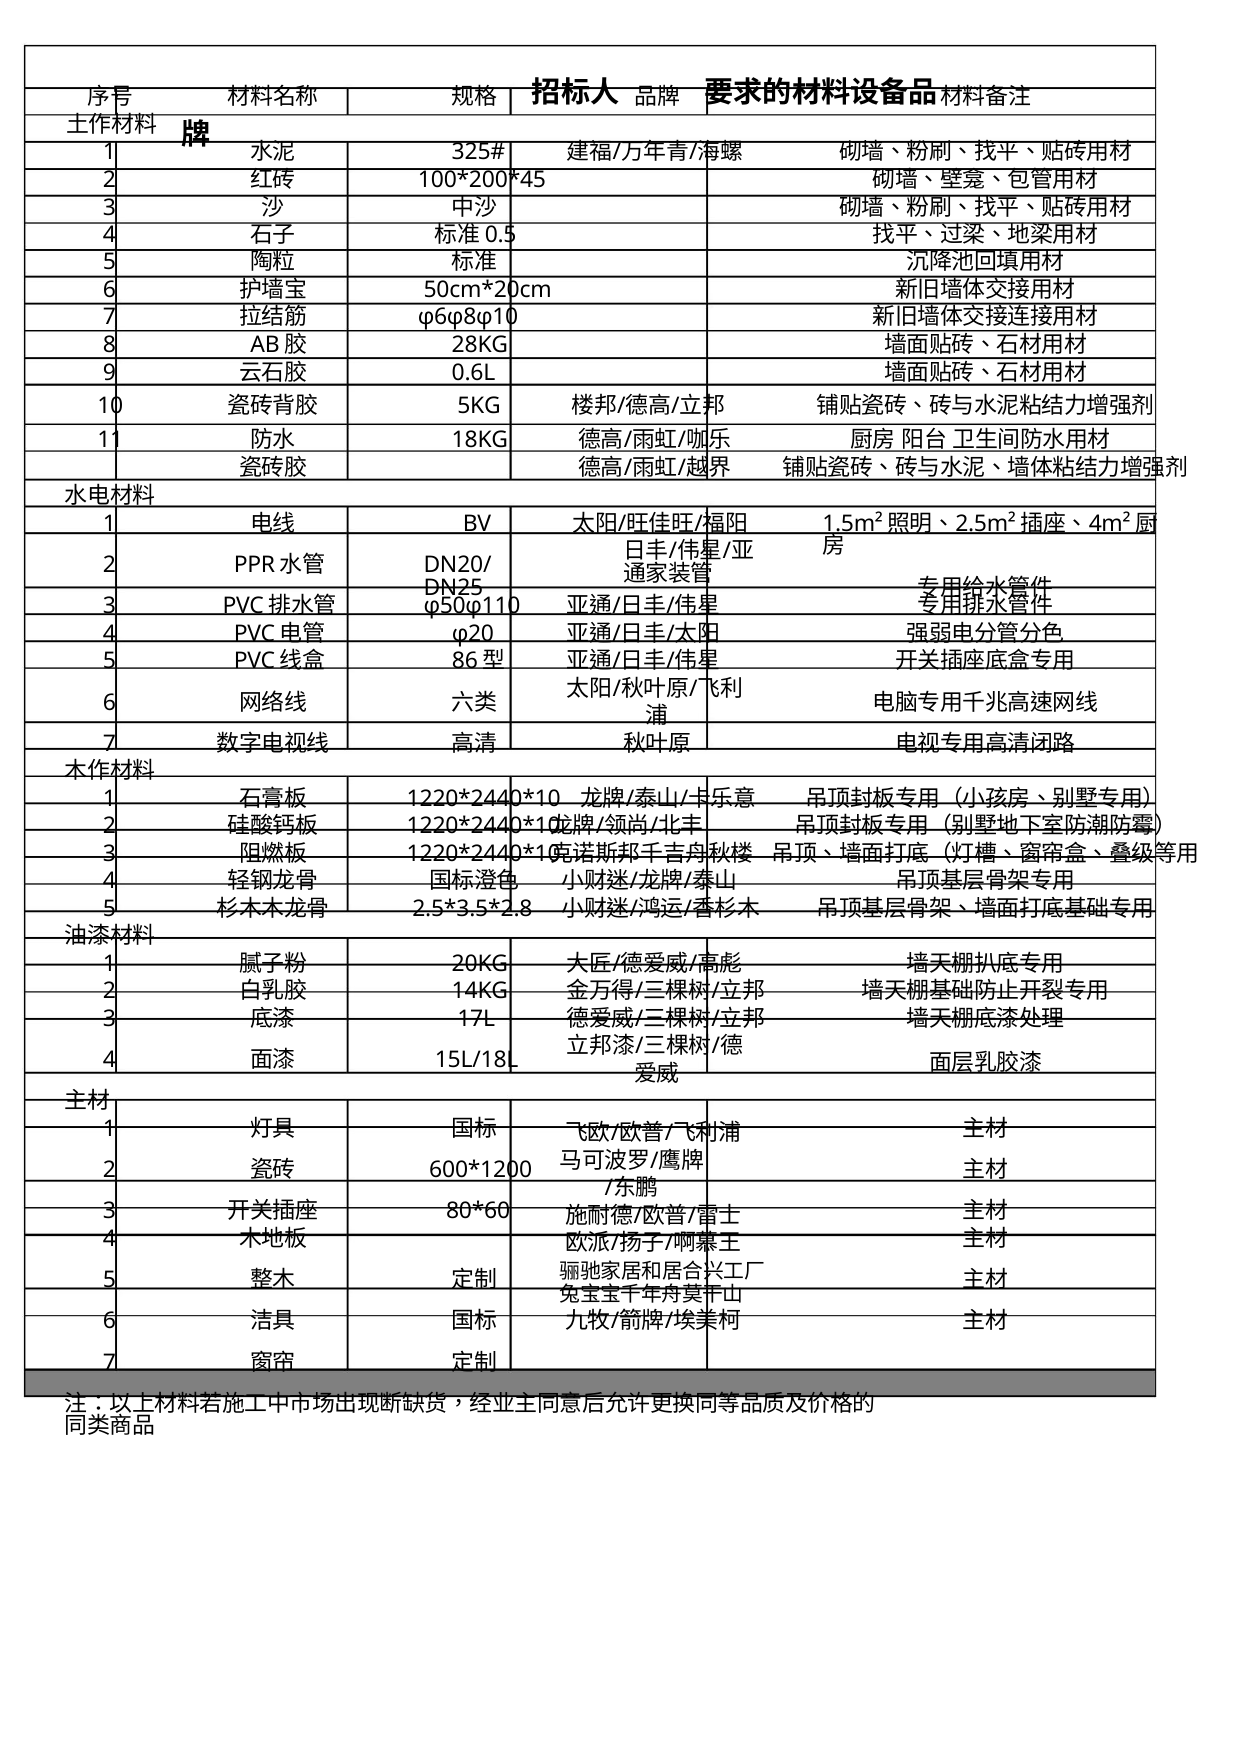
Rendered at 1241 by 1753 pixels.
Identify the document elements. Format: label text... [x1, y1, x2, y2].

text 白乳胶 [239, 981, 331, 1003]
text 4 [103, 1228, 139, 1251]
text 新旧墙体交接用材 [895, 279, 1100, 302]
text 大匠/德爱威/高彪 [567, 953, 772, 976]
text 1 [103, 953, 139, 976]
text BV [463, 513, 510, 536]
text 墙天棚底漆处理 [906, 1008, 1134, 1031]
text 立邦漆/三棵树/德 [567, 1036, 772, 1058]
text 水泥 [250, 142, 320, 164]
text 底漆 [250, 1008, 331, 1031]
text 5KG [457, 396, 516, 418]
text 7 [103, 1352, 139, 1374]
text 沙 [261, 197, 320, 219]
text 铺贴瓷砖、砖与水泥粘结力增强剂 [816, 396, 1179, 418]
text 注：以上材料若施工中市场出现断缺货，经业主同意后允许更换同等品质及价格的同类商品 [64, 1393, 877, 1438]
text 小财迷/鸿运/香杉木 [561, 898, 765, 921]
text 20KG [451, 953, 521, 976]
text 1 [103, 142, 139, 164]
text 6 [103, 279, 139, 302]
text 开关插座 [228, 1201, 343, 1223]
picture [21, 42, 1158, 68]
text 7 [103, 307, 139, 329]
text 电视专用高清闭路 [895, 733, 1123, 756]
text 浦 [645, 706, 772, 728]
text 4 [103, 623, 139, 646]
text 面层乳胶漆 [929, 1053, 1066, 1075]
text 50cm*20cm [423, 279, 555, 302]
text 6 [103, 692, 139, 714]
text 4 [103, 871, 139, 893]
text 防水 [250, 429, 331, 452]
text 瓷砖背胶 [228, 396, 343, 418]
text 沉降池回填用材 [906, 252, 1156, 274]
text 2 [103, 169, 139, 192]
text 15L/18L [434, 1049, 538, 1072]
text 墙天棚基础防止开裂专用 [861, 981, 1134, 1003]
text 云石胶 [239, 362, 331, 384]
text 数字电视线 [216, 733, 354, 756]
text 2 [103, 981, 139, 1003]
text 骊驰家居和居合兴工厂兔宝宝千年舟莫干山 [559, 1261, 776, 1306]
text 陶粒 [250, 252, 320, 274]
text 水电材料 [64, 486, 180, 508]
text 1 [103, 788, 139, 811]
text 电脑专用千兆高速网线 [873, 692, 1123, 714]
text 亚通/日丰/伟星 [567, 596, 772, 618]
text 小财迷/龙牌/泰山 [561, 871, 765, 893]
text 吊顶封板专用（别墅地下室防潮防霉） [794, 816, 1224, 838]
text 亚通/日丰/伟星 [567, 651, 772, 673]
text 600*1200 [429, 1159, 544, 1182]
text 4 [103, 224, 139, 247]
text 红砖 [250, 169, 320, 192]
text 德爱威/三棵树/立邦 [567, 1008, 772, 1031]
text AB胶 [250, 334, 331, 357]
text 主材 [963, 1201, 1033, 1223]
text 规格 [451, 87, 521, 109]
text DN20/DN25 [423, 554, 549, 596]
text 爱威 [634, 1063, 772, 1086]
text 主材 [963, 1228, 1033, 1251]
text PVC线盒 [233, 651, 348, 673]
text 新旧墙体交接连接用材 [873, 307, 1123, 329]
text 木作材料 [64, 761, 180, 783]
text 施耐德/欧普/雷士 [565, 1205, 776, 1228]
text 土作材料 [66, 114, 181, 137]
text 86型 [452, 651, 549, 673]
text 砌墙、粉刷、找平、贴砖用材 [839, 197, 1156, 219]
text 太阳/秋叶原/飞利 [567, 678, 772, 701]
text 17L [457, 1008, 521, 1031]
text 5 [103, 898, 180, 921]
text 网络线 [239, 692, 331, 714]
text 亚通/日丰/太阳 [567, 623, 772, 646]
text 楼邦/德高/立邦 [571, 396, 754, 418]
text 木地板 [239, 1228, 343, 1251]
text 6 [103, 1311, 139, 1333]
text PVC电管 [233, 623, 348, 646]
text φ20 [452, 623, 549, 646]
text 龙牌/领尚/北丰 [550, 816, 765, 838]
text 5 [103, 252, 139, 274]
text 主材 [963, 1269, 1033, 1292]
text 2 [103, 816, 139, 838]
text 10 [97, 396, 144, 418]
text 整木 [250, 1269, 320, 1292]
text PPR水管 [233, 554, 337, 577]
text 高清 [451, 733, 521, 756]
text 1220*2440*10 龙牌/泰山/卡乐意 [406, 788, 772, 811]
text 专用给水管件 [1046, 577, 1173, 599]
text 太阳/旺佳旺/福阳 [572, 513, 772, 536]
text /东鹏 [604, 1178, 776, 1200]
text 马可波罗/鹰牌 [559, 1151, 776, 1173]
text 80*60 [446, 1201, 544, 1223]
text 石子 [250, 224, 320, 247]
text 材料名称 [227, 87, 343, 109]
text 3 [103, 1008, 139, 1031]
picture [21, 153, 1158, 1399]
text 中沙 [451, 197, 555, 219]
text 14KG [451, 981, 521, 1003]
text 国标 [451, 1311, 521, 1333]
text 100*200*45 [418, 169, 555, 192]
text 1.5m²照明、2.5m²插座、4m²厨房 [822, 513, 1173, 558]
text 8 [103, 334, 139, 357]
text 日丰/伟星/亚通家装管 [623, 541, 772, 586]
text 杉木木龙骨 [216, 898, 354, 921]
text 瓷砖 [250, 1159, 320, 1182]
text 腻子粉 [239, 953, 331, 976]
text 铺贴瓷砖、砖与水泥、墙体粘结力增强剂 [783, 458, 1213, 480]
text 1 [103, 1118, 139, 1141]
text 招标人要求的材料设备品牌 [0, 68, 1240, 153]
text 吊顶、墙面打底（灯槽、窗帘盒、叠级等用 [771, 843, 1224, 866]
text 找平、过梁、地梁用材 [873, 224, 1156, 247]
text 秋叶原 [623, 733, 715, 756]
text 墙天棚扒底专用 [906, 953, 1134, 976]
text 11 [97, 429, 144, 452]
text 德高/雨虹/咖乐 [578, 429, 760, 452]
text 定制 [451, 1269, 521, 1292]
text 厨房 阳台 卫生间防水用材 [850, 429, 1213, 452]
text 主材 [64, 1091, 139, 1113]
text 325# [451, 142, 555, 164]
text 1220*2440*10 [406, 816, 550, 838]
text 3 [103, 596, 139, 618]
text 国标澄色 [429, 871, 561, 893]
text 4 [103, 1049, 139, 1072]
text 油漆材料 [64, 926, 180, 948]
text 德高/雨虹/越界 [578, 458, 760, 480]
text 2 [103, 1159, 139, 1182]
text 9 [103, 362, 139, 384]
text 九牧/箭牌/埃美柯 [565, 1311, 776, 1333]
text 强弱电分管分色 [906, 623, 1100, 646]
text 主材 [963, 1159, 1033, 1182]
text φ50φ110 [423, 596, 549, 618]
text 墙面贴砖、石材用材 [884, 334, 1123, 357]
text 1 [103, 513, 180, 536]
text 洁具 [250, 1311, 320, 1333]
text 硅酸钙板 [228, 816, 354, 838]
text 瓷砖胶 [239, 458, 331, 480]
text 克诺斯邦千吉舟秋楼 [550, 843, 765, 866]
text 品牌 [634, 87, 704, 109]
text 飞欧/欧普/飞利浦 [565, 1123, 776, 1145]
text 六类 [451, 692, 521, 714]
text 28KG [451, 334, 555, 357]
text 护墙宝 [239, 279, 331, 302]
text φ6φ8φ10 [418, 307, 555, 329]
text 标准 [451, 252, 555, 274]
text 序号 [87, 87, 181, 109]
text PVC排水管 [222, 596, 348, 618]
text 吊顶基层骨架、墙面打底基础专用 [816, 898, 1179, 921]
text 面漆 [250, 1049, 320, 1072]
text 窗帘 [250, 1352, 320, 1374]
text 轻钢龙骨 [228, 871, 354, 893]
text 拉结筋 [239, 307, 331, 329]
text 定制 [451, 1352, 521, 1374]
text 阻燃板 [239, 843, 354, 866]
text 材料备注 [940, 87, 1055, 109]
text 吊顶封板专用（小孩房、别墅专用） [805, 788, 1224, 811]
text 5 [103, 651, 139, 673]
text 5 [103, 1269, 139, 1292]
text 电线 [250, 513, 320, 536]
text 1220*2440*10 [406, 843, 550, 866]
text 开关插座底盒专用 [895, 651, 1100, 673]
text 砌墙、粉刷、找平、贴砖用材 [839, 142, 1156, 164]
text 3 [103, 197, 139, 219]
text 主材 [963, 1311, 1033, 1333]
text 专用排水管件 [918, 596, 1100, 618]
text 灯具 [250, 1118, 320, 1141]
text 2 [103, 554, 139, 577]
text 标准0.5 [434, 224, 555, 247]
text 2.5*3.5*2.8 [412, 898, 561, 921]
text 18KG [451, 429, 521, 452]
text 砌墙、壁龛、包管用材 [873, 169, 1156, 192]
text 建福/万年青/海螺 [567, 142, 772, 164]
text 7 [103, 733, 180, 756]
text 专用给水管件 [997, 577, 1035, 596]
text 3 [103, 843, 139, 866]
text 3 [103, 1201, 139, 1223]
text 0.6L [451, 362, 521, 384]
text 金万得/三棵树/立邦 [567, 981, 772, 1003]
text 欧派/扬子/啊慕王 [565, 1233, 776, 1255]
text 主材 [963, 1118, 1033, 1141]
text 石膏板 [239, 788, 354, 811]
text 吊顶基层骨架专用 [895, 871, 1224, 893]
text 国标 [451, 1118, 544, 1141]
text 墙面贴砖、石材用材 [884, 362, 1123, 384]
